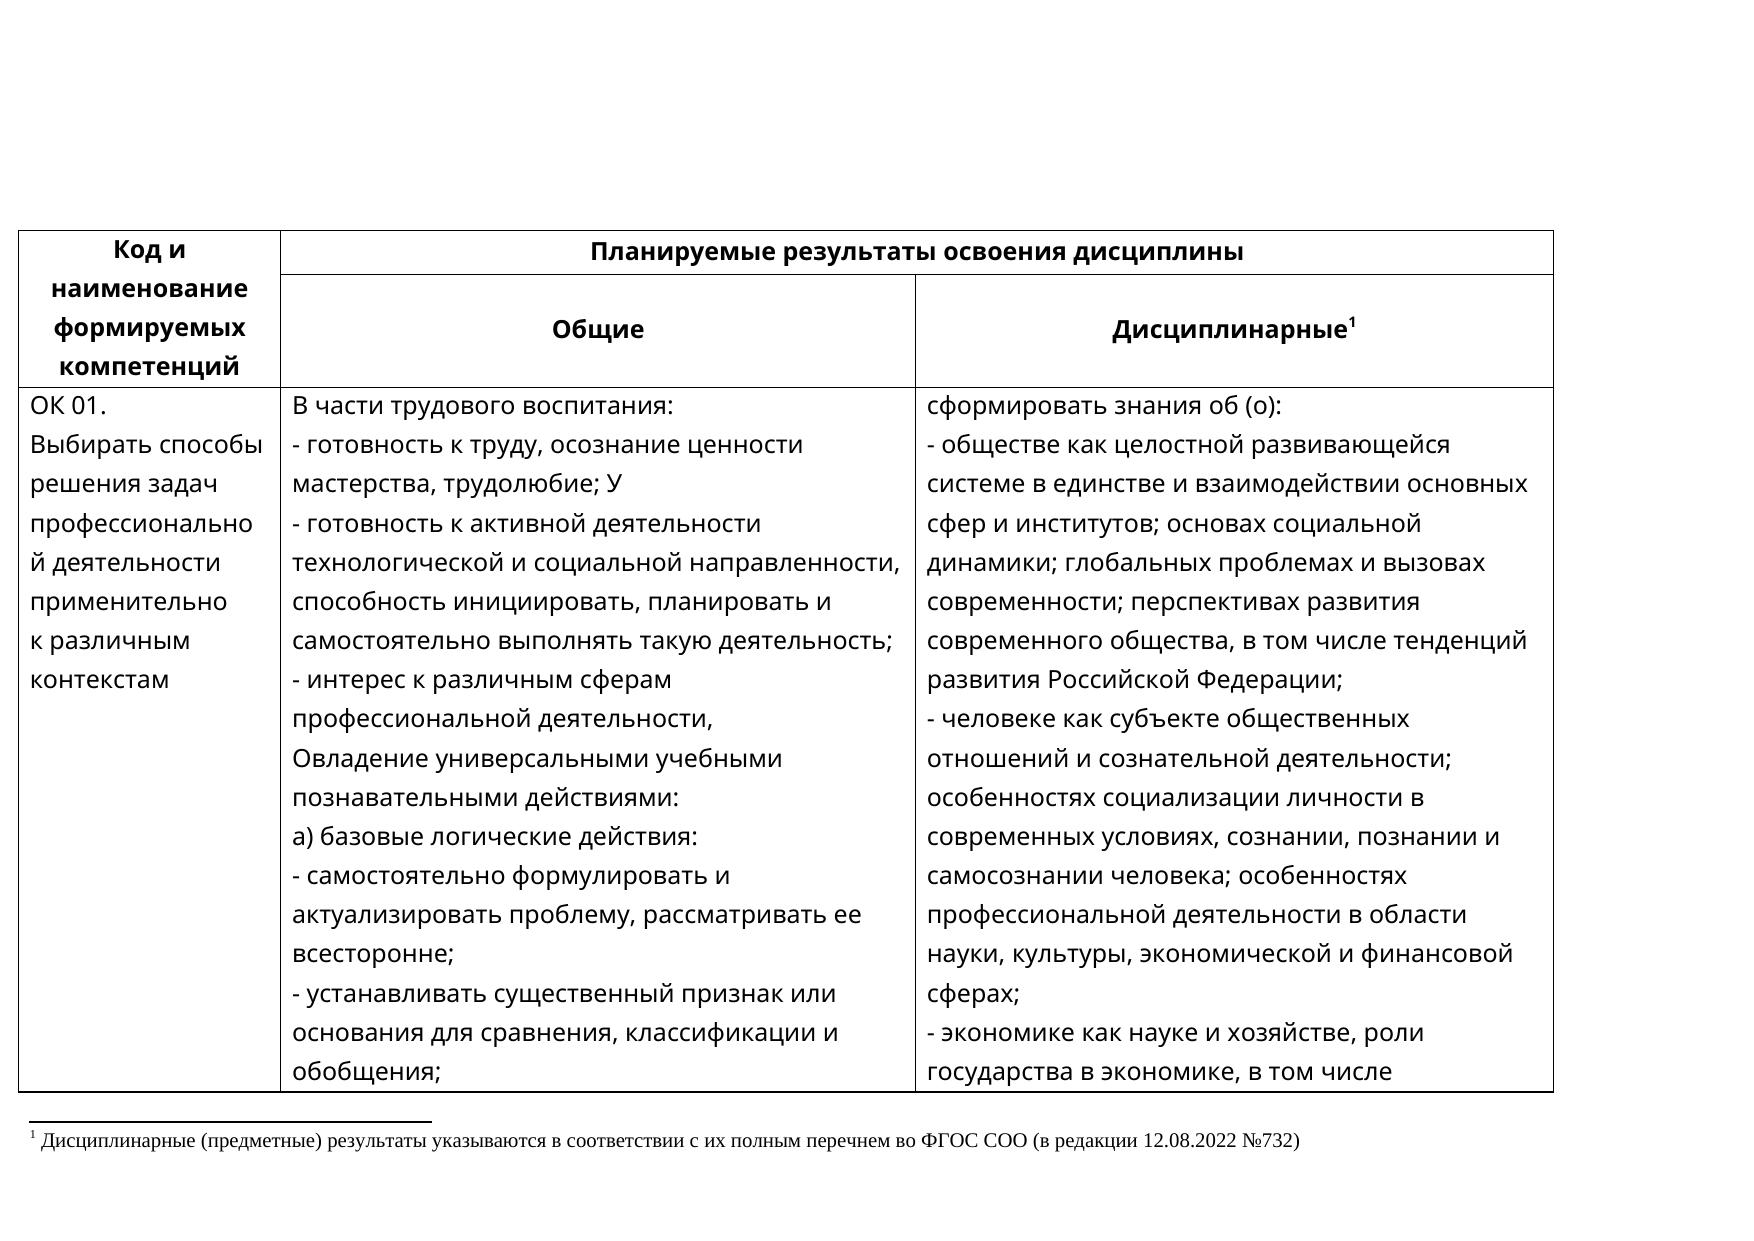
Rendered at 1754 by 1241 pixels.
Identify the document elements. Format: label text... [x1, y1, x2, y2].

table_header Код и наименование формируемых компетенций [19, 231, 280, 387]
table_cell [281, 388, 915, 1091]
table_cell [916, 388, 1553, 1091]
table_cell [19, 388, 280, 1091]
table_cell Общие [281, 275, 915, 387]
table_cell Дисциплинарные [916, 275, 1553, 387]
table_header Планируемые результаты освоения дисциплины [281, 231, 1553, 273]
